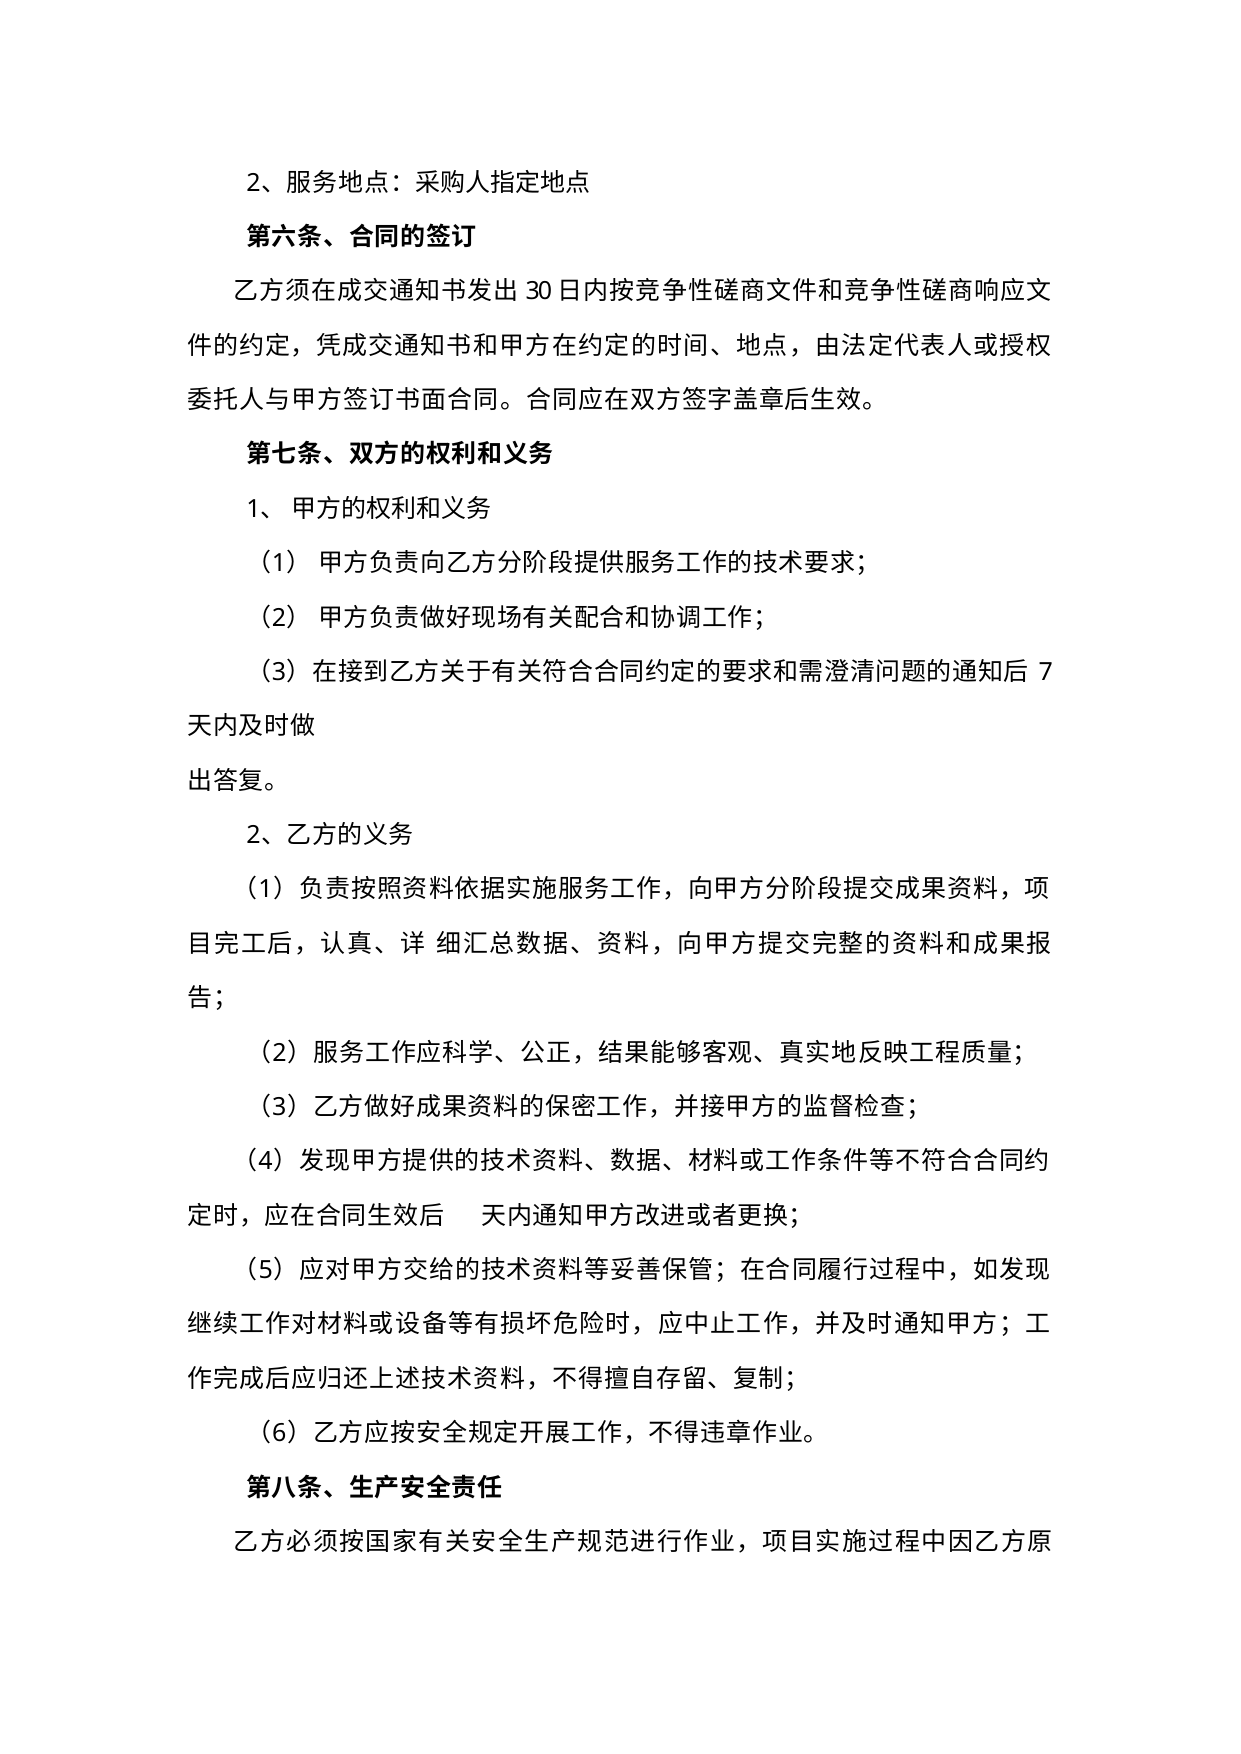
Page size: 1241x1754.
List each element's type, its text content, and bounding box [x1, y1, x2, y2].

text （2）服务工作应科学、公正，结果能够客观、真实地反映工程质量； [187, 1032, 1053, 1068]
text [187, 1521, 1053, 1558]
text （5）应对甲方交给的技术资料等妥善保管；在合同履行过程中，如发现继续工作对材料或设备等有损坏危险时，应中止工作，并及时通知甲方；工作完成后应归还上述技术资料，不得擅自存留、复制； [187, 1249, 1053, 1394]
text 1、 甲方的权利和义务 [187, 488, 1053, 524]
text 第六条、合同的签订 [187, 216, 1053, 253]
text 第七条、双方的权利和义务 [187, 434, 1053, 470]
text 出答复。 [187, 760, 1053, 796]
text 第八条、生产安全责任 [187, 1467, 1053, 1503]
text （1） 甲方负责向乙方分阶段提供服务工作的技术要求； [187, 543, 1053, 579]
text 2、乙方的义务 [187, 814, 1053, 851]
text （4）发现甲方提供的技术资料、数据、材料或工作条件等不符合合同约定时，应在合同生效后 天内通知甲方改进或者更换； [187, 1141, 1053, 1231]
text （2） 甲方负责做好现场有关配合和协调工作； [187, 597, 1053, 633]
text 乙方须在成交通知书发出30日内按竞争性磋商文件和竞争性磋商响应文件的约定，凭成交通知书和甲方在约定的时间、地点，由法定代表人或授权委托人与甲方签订书面合同。合同应在双方签字盖章后生效。 [187, 271, 1053, 416]
text （6）乙方应按安全规定开展工作，不得违章作业。 [187, 1413, 1053, 1449]
text （3）乙方做好成果资料的保密工作，并接甲方的监督检查； [187, 1086, 1053, 1123]
text （1）负责按照资料依据实施服务工作，向甲方分阶段提交成果资料，项目完工后，认真、详 细汇总数据、资料，向甲方提交完整的资料和成果报告； [187, 869, 1053, 1014]
text 2、服务地点：采购人指定地点 [187, 162, 1053, 198]
text （3）在接到乙方关于有关符合合同约定的要求和需澄清问题的通知后 7 天内及时做 [187, 651, 1053, 742]
